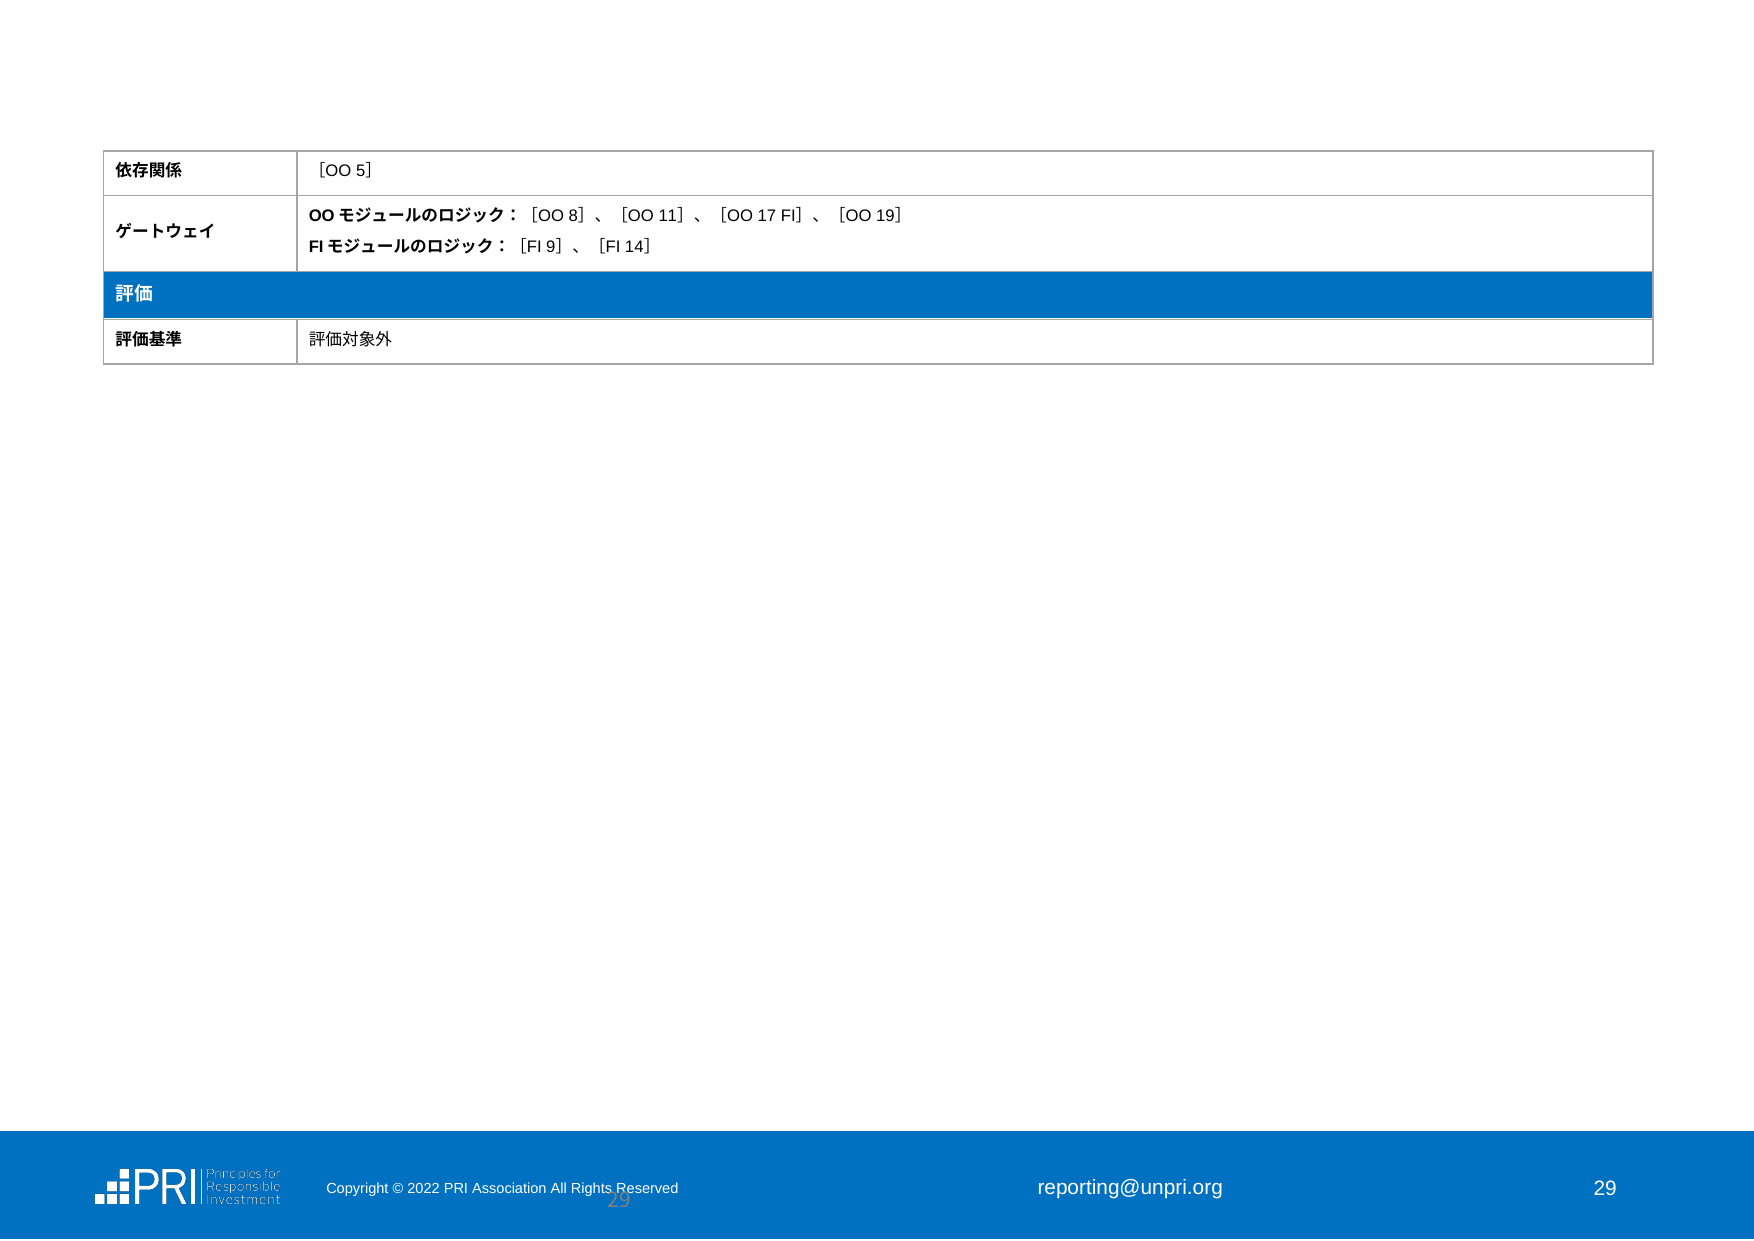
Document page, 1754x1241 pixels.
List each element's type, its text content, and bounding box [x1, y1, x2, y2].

table_cell OOモジュールのロジック：［OO 8］、［OO 11］、［OO 17 FI］、［OO 19］ FIモジュールのロジック：［FI 9］、［FI 14］ [298, 196, 1652, 271]
table_cell ゲートウェイ [104, 196, 296, 271]
table_cell 依存関係 [104, 152, 296, 195]
table_cell 評価対象外 [298, 320, 1652, 363]
table_cell ［OO 5］ [298, 152, 1652, 195]
picture [92, 1166, 282, 1207]
table_cell 評価基準 [104, 320, 296, 363]
table_cell 評価 [104, 272, 1652, 318]
